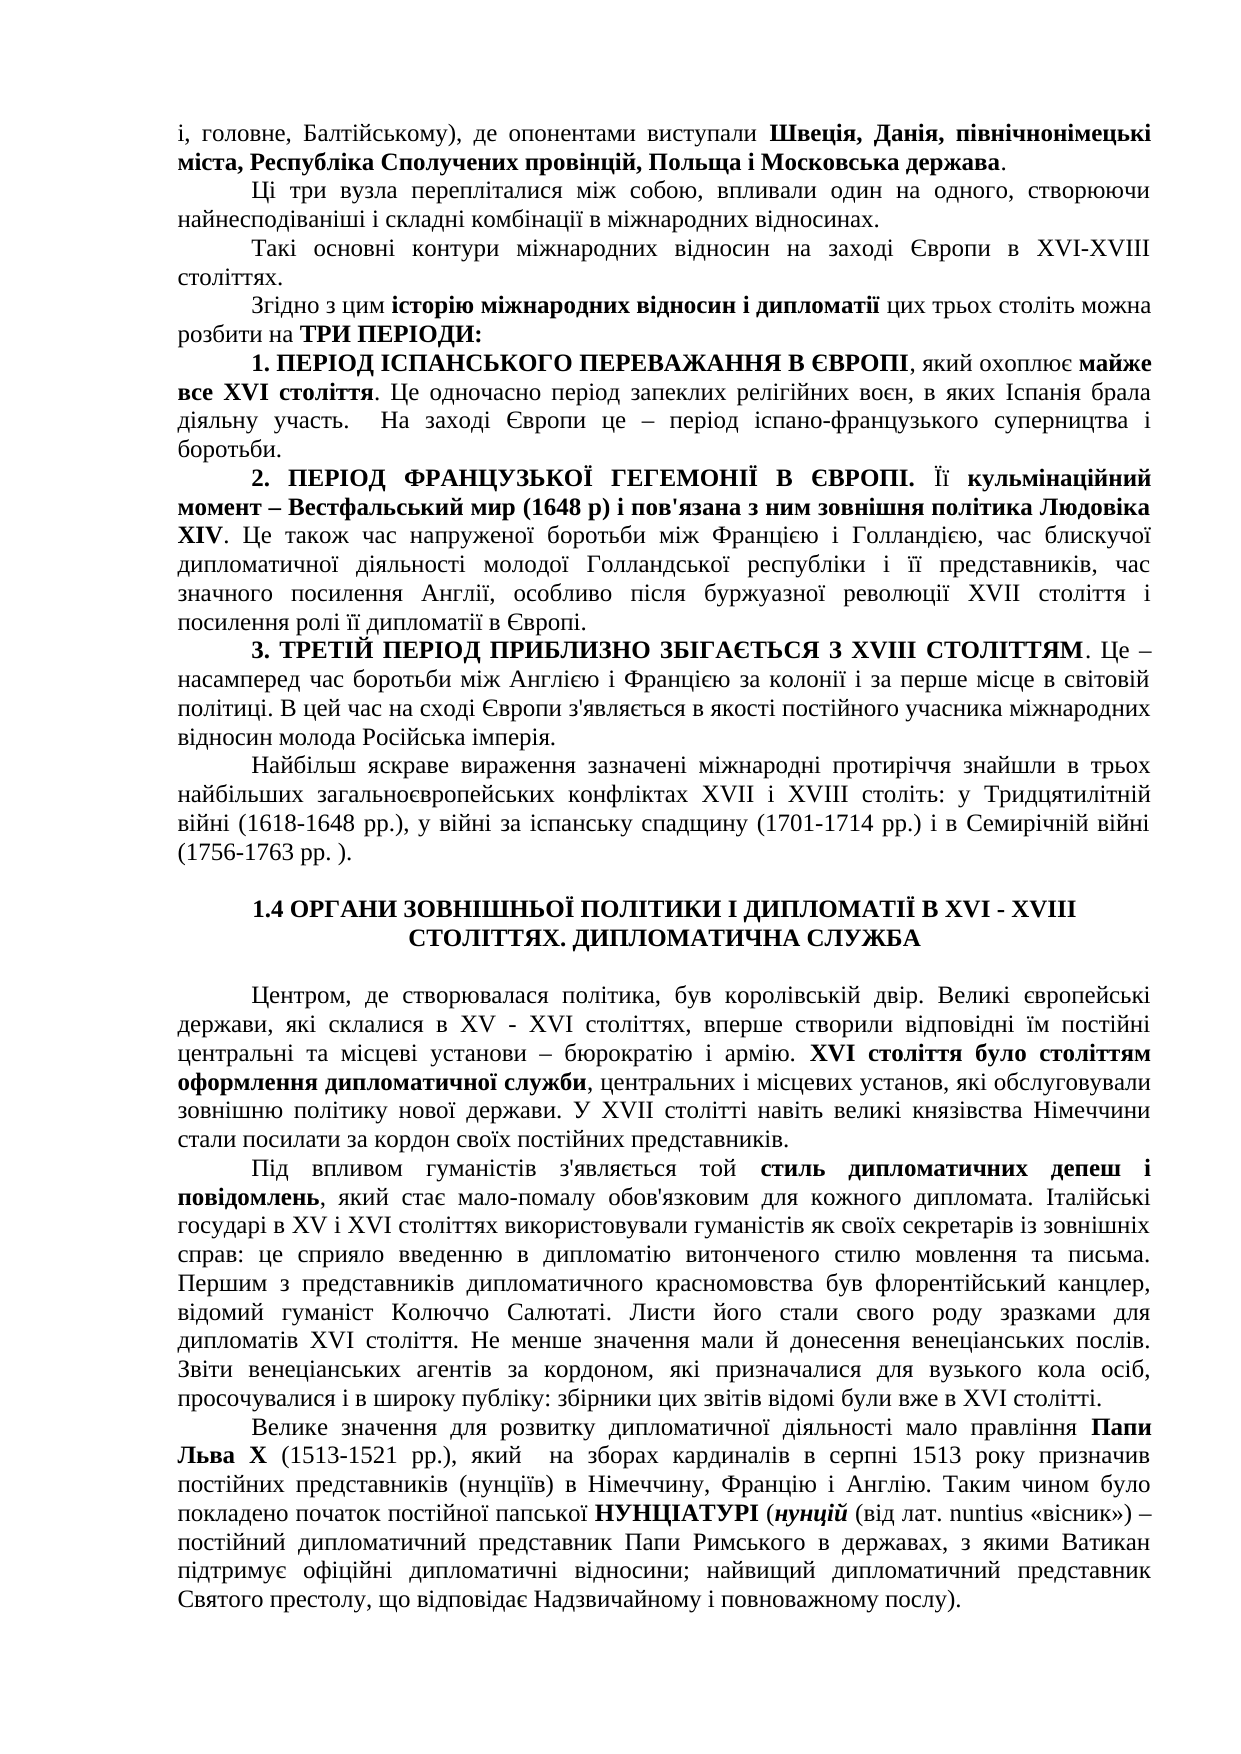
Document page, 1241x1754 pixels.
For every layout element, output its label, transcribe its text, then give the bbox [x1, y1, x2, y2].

text 3. ТРЕТІЙ ПЕРІОД ПРИБЛИЗНО ЗБІГАЄТЬСЯ З XVIII СТОЛІТТЯМ. Це – насамперед час боротьби між Англією і Францією за колонії і за перше місце в світовій політиці. В цей час на сході Європи з'являється в якості постійного учасника міжнародних відносин молода Російська імперія. [177, 636, 1152, 751]
text Велике значення для розвитку дипломатичної діяльності мало правління Папи Льва X (1513-1521 рр.), який на зборах кардиналів в серпні 1513 року призначив постійних представників (нунціїв) в Німеччину, Францію і Англію. Таким чином було покладено початок постійної папської НУНЦІАТУРІ (нунцій (від лат. nuntius «вісник») – постійний дипломатичний представник Папи Римського в державах, з якими Ватикан підтримує офіційні дипломатичні відносини; найвищий дипломатичний представник Святого престолу, що відповідає Надзвичайному і повноважному послу). [177, 1412, 1152, 1613]
text Центром, де створювалася політика, був королівській двір. Великі європейські держави, які склалися в XV - XVI століттях, вперше створили відповідні їм постійні центральні та місцеві установи – бюрократію і армію. XVI століття було століттям оформлення дипломатичної служби, центральних і місцевих установ, які обслуговували зовнішню політику нової держави. У XVII столітті навіть великі князівства Німеччини стали посилати за кордон своїх постійних представників. [177, 981, 1152, 1153]
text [177, 118, 1152, 176]
text 2. ПЕРІОД ФРАНЦУЗЬКОЇ ГЕГЕМОНІЇ В ЄВРОПІ. Її кульмінаційний момент – Вестфальський мир (1648 р) і пов'язана з ним зовнішня політика Людовіка XIV. Це також час напруженої боротьби між Францією і Голландією, час блискучої дипломатичної діяльності молодої Голландської республіки і її представників, час значного посилення Англії, особливо після буржуазної революції XVII століття і посилення ролі її дипломатії в Європі. [177, 463, 1152, 636]
text Найбільш яскраве вираження зазначені міжнародні протиріччя знайшли в трьох найбільших загальноєвропейських конфліктах XVII і XVIII століть: у Тридцятилітній війні (1618-1648 рр.), у війні за іспанську спадщину (1701-1714 рр.) і в Семирічній війні (1756-1763 рр. ). [177, 751, 1152, 866]
text Під впливом гуманістів з'являється той стиль дипломатичних депеш і повідомлень, який стає мало-помалу обов'язковим для кожного дипломата. Італійські государі в XV і XVI століттях використовували гуманістів як своїх секретарів із зовнішніх справ: це сприяло введенню в дипломатію витонченого стилю мовлення та письма. Першим з представників дипломатичного красномовства був флорентійський канцлер, відомий гуманіст Колюччо Салютаті. Листи його стали свого роду зразками для дипломатів XVI століття. Не менше значення мали й донесення венеціанських послів. Звіти венеціанських агентів за кордоном, які призначалися для вузького кола осіб, просочувалися і в широку публіку: збірники цих звітів відомі були вже в XVI столітті. [177, 1153, 1152, 1412]
text Ці три вузла перепліталися між собою, впливали один на одного, створюючи найнесподіваніші і складні комбінації в міжнародних відносинах. [177, 176, 1152, 233]
text 1.4 ОРГАНИ ЗОВНІШНЬОЇ ПОЛІТИКИ І ДИПЛОМАТІЇ В XVI - XVIII СТОЛІТТЯХ. ДИПЛОМАТИЧНА СЛУЖБА [177, 894, 1152, 952]
text 1. ПЕРІОД ІСПАНСЬКОГО ПЕРЕВАЖАННЯ В ЄВРОПІ, який охоплює майже все XVI століття. Це одночасно період запеклих релігійних воєн, в яких Іспанія брала діяльну участь. На заході Європи це – період іспано-французького суперництва і боротьби. [177, 348, 1152, 463]
text Такі основні контури міжнародних відносин на заході Європи в XVI-XVIII століттях. [177, 233, 1152, 291]
text Згідно з цим історію міжнародних відносин і дипломатії цих трьох століть можна розбити на ТРИ ПЕРІОДИ: [177, 291, 1152, 348]
